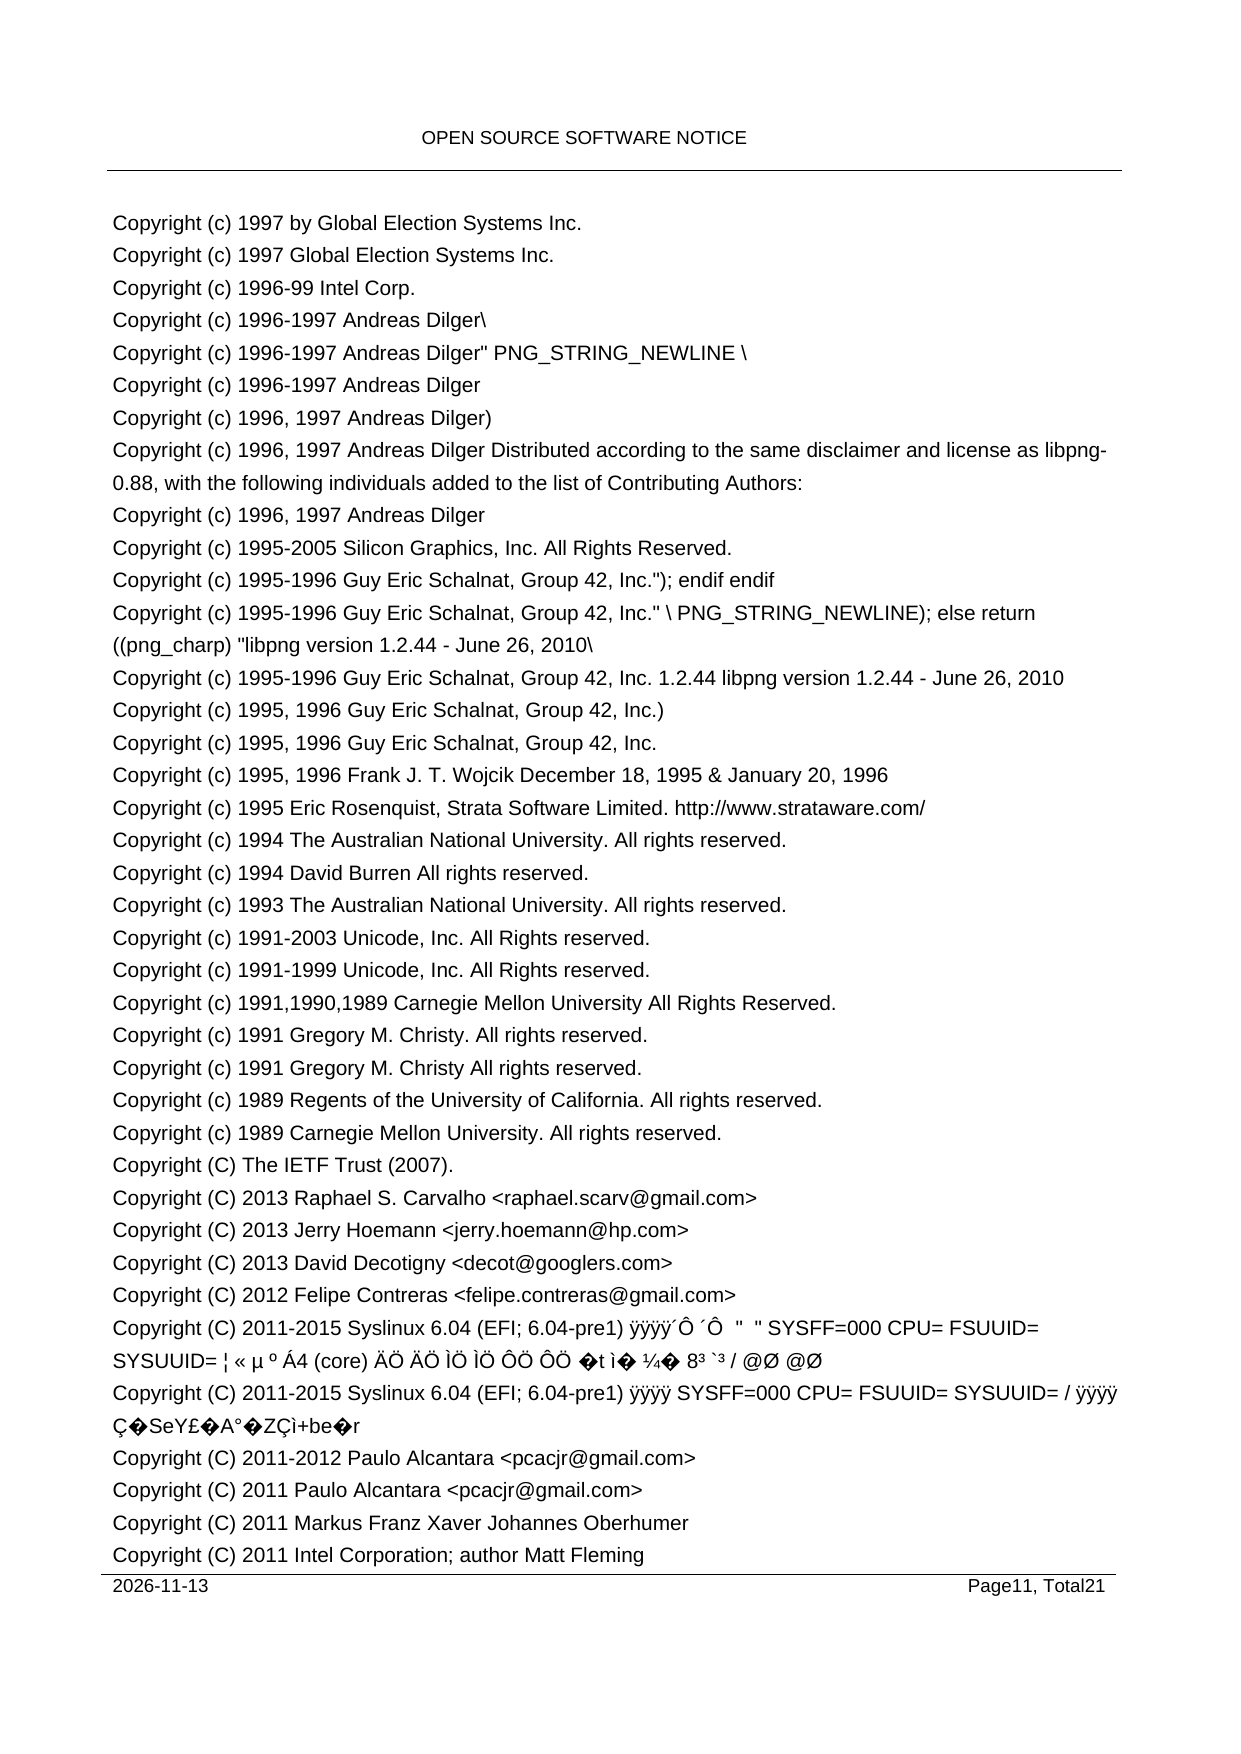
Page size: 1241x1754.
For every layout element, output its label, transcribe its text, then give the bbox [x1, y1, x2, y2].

text Copyright (c) 1991-2003 Unicode, Inc. All Rights reserved. [112, 921, 1128, 954]
text Copyright (c) 1995-1996 Guy Eric Schalnat, Group 42, Inc."); endif endif [112, 564, 1128, 596]
text Copyright (C) 2011 Paulo Alcantara <pcacjr@gmail.com> [112, 1474, 1128, 1506]
text Copyright (c) 1997 by Global Election Systems Inc. [112, 206, 1128, 239]
text Copyright (c) 1993 The Australian National University. All rights reserved. [112, 889, 1128, 921]
text Copyright (c) 1996, 1997 Andreas Dilger) [112, 401, 1128, 434]
text Copyright (c) 1995-1996 Guy Eric Schalnat, Group 42, Inc. 1.2.44 libpng version 1.2.44 - June 26, 2010 [112, 661, 1128, 694]
text Copyright (C) 2013 Jerry Hoemann <jerry.hoemann@hp.com> [112, 1214, 1128, 1246]
text Copyright (c) 1996-1997 Andreas Dilger" PNG_STRING_NEWLINE \ [112, 336, 1128, 369]
text Copyright (C) 2013 David Decotigny <decot@googlers.com> [112, 1246, 1128, 1279]
text Copyright (c) 1991,1990,1989 Carnegie Mellon University All Rights Reserved. [112, 986, 1128, 1019]
text Copyright (c) 1994 The Australian National University. All rights reserved. [112, 824, 1128, 856]
text Copyright (c) 1997 Global Election Systems Inc. [112, 239, 1128, 271]
text Copyright (C) 2013 Raphael S. Carvalho <raphael.scarv@gmail.com> [112, 1181, 1128, 1214]
text Copyright (c) 1995, 1996 Guy Eric Schalnat, Group 42, Inc.) [112, 694, 1128, 726]
text Copyright (c) 1996, 1997 Andreas Dilger [112, 499, 1128, 531]
text Copyright (C) The IETF Trust (2007). [112, 1149, 1128, 1181]
text Copyright (C) 2011 Intel Corporation; author Matt Fleming [112, 1539, 1128, 1571]
text Copyright (c) 1995-2005 Silicon Graphics, Inc. All Rights Reserved. [112, 531, 1128, 564]
text Copyright (C) 2011-2012 Paulo Alcantara <pcacjr@gmail.com> [112, 1441, 1128, 1474]
text Copyright (c) 1996-1997 Andreas Dilger [112, 369, 1128, 401]
text Copyright (c) 1995 Eric Rosenquist, Strata Software Limited. http://www.strataware.com/ [112, 791, 1128, 824]
text Copyright (c) 1995, 1996 Guy Eric Schalnat, Group 42, Inc. [112, 726, 1128, 759]
text Copyright (c) 1991 Gregory M. Christy All rights reserved. [112, 1051, 1128, 1084]
text Copyright (c) 1989 Carnegie Mellon University. All rights reserved. [112, 1116, 1128, 1149]
text Copyright (c) 1995-1996 Guy Eric Schalnat, Group 42, Inc." \ PNG_STRING_NEWLINE); else return ((png_charp) "libpng version 1.2.44 - June 26, 2010\ [112, 596, 1128, 661]
text Copyright (c) 1995, 1996 Frank J. T. Wojcik December 18, 1995 & January 20, 1996 [112, 759, 1128, 791]
text Copyright (C) 2011-2015 Syslinux 6.04 (EFI; 6.04-pre1) ÿÿÿÿ SYSFF=000 CPU= FSUUID= SYSUUID= / ÿÿÿÿ Ç�SeY£�A°�Z­Çì+be�r [112, 1376, 1128, 1441]
text Copyright (C) 2012 Felipe Contreras <felipe.contreras@gmail.com> [112, 1279, 1128, 1311]
text Copyright (c) 1991-1999 Unicode, Inc. All Rights reserved. [112, 954, 1128, 986]
text Copyright (c) 1996, 1997 Andreas Dilger Distributed according to the same disclaimer and license as libpng-0.88, with the following individuals added to the list of Contributing Authors: [112, 434, 1128, 499]
text Copyright (c) 1996-1997 Andreas Dilger\ [112, 304, 1128, 336]
text Copyright (c) 1996-99 Intel Corp. [112, 271, 1128, 304]
text Copyright (C) 2011-2015 Syslinux 6.04 (EFI; 6.04-pre1) ÿÿÿÿ´Ô ´Ô " " SYSFF=000 CPU= FSUUID= SYSUUID= ¦ « µ º Á4 (core) ÄÖ ÄÖ ÌÖ ÌÖ ÔÖ ÔÖ �t ì� ¼� 8³ `³ / @Ø @Ø [112, 1311, 1128, 1376]
text Copyright (c) 1994 David Burren All rights reserved. [112, 856, 1128, 889]
text Copyright (c) 1991 Gregory M. Christy. All rights reserved. [112, 1019, 1128, 1051]
text Copyright (c) 1989 Regents of the University of California. All rights reserved. [112, 1084, 1128, 1116]
text Copyright (C) 2011 Markus Franz Xaver Johannes Oberhumer [112, 1506, 1128, 1539]
